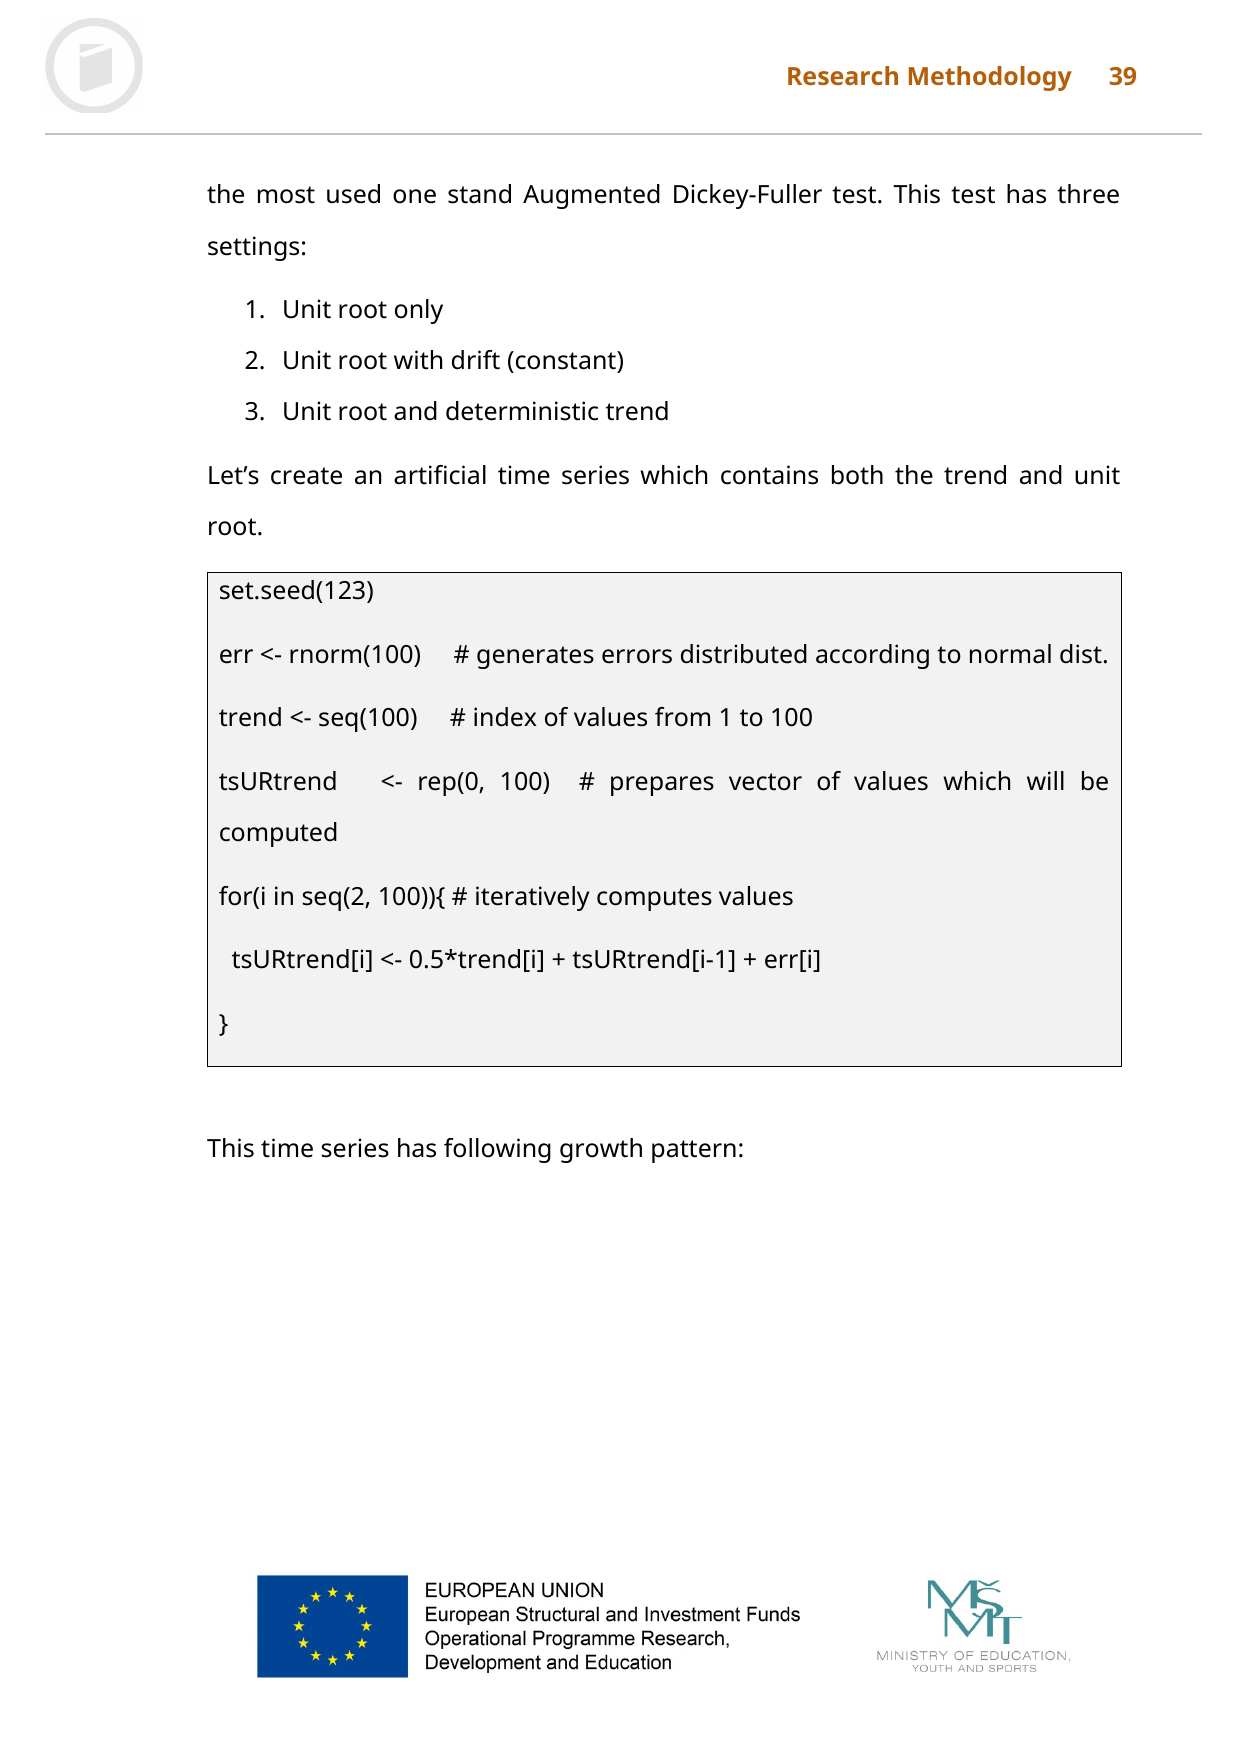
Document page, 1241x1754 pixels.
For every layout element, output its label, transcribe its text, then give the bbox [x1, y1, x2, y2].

text This time series has following growth pattern: [207, 1131, 1122, 1165]
table_header set.seed(123) err <- rnorm(100) # generates errors distributed according to normal dist. trend <- seq(100) # index of values from 1 to 100 tsURtrend <- rep(0, 100) # prepares vector of values which will be computed for(i in seq(2, 100)){ # iteratively computes values tsURtrend[i] <- 0.5*trend[i] + tsURtrend[i-1] + err[i] } [208, 573, 1121, 1066]
list Unit root with drift (constant) [244, 343, 1122, 377]
text Let’s create an artificial time series which contains both the trend and unit root. [207, 457, 1122, 542]
picture [206, 1524, 1121, 1728]
list Unit root and deterministic trend [244, 394, 1122, 428]
list Unit root only [244, 292, 1122, 326]
